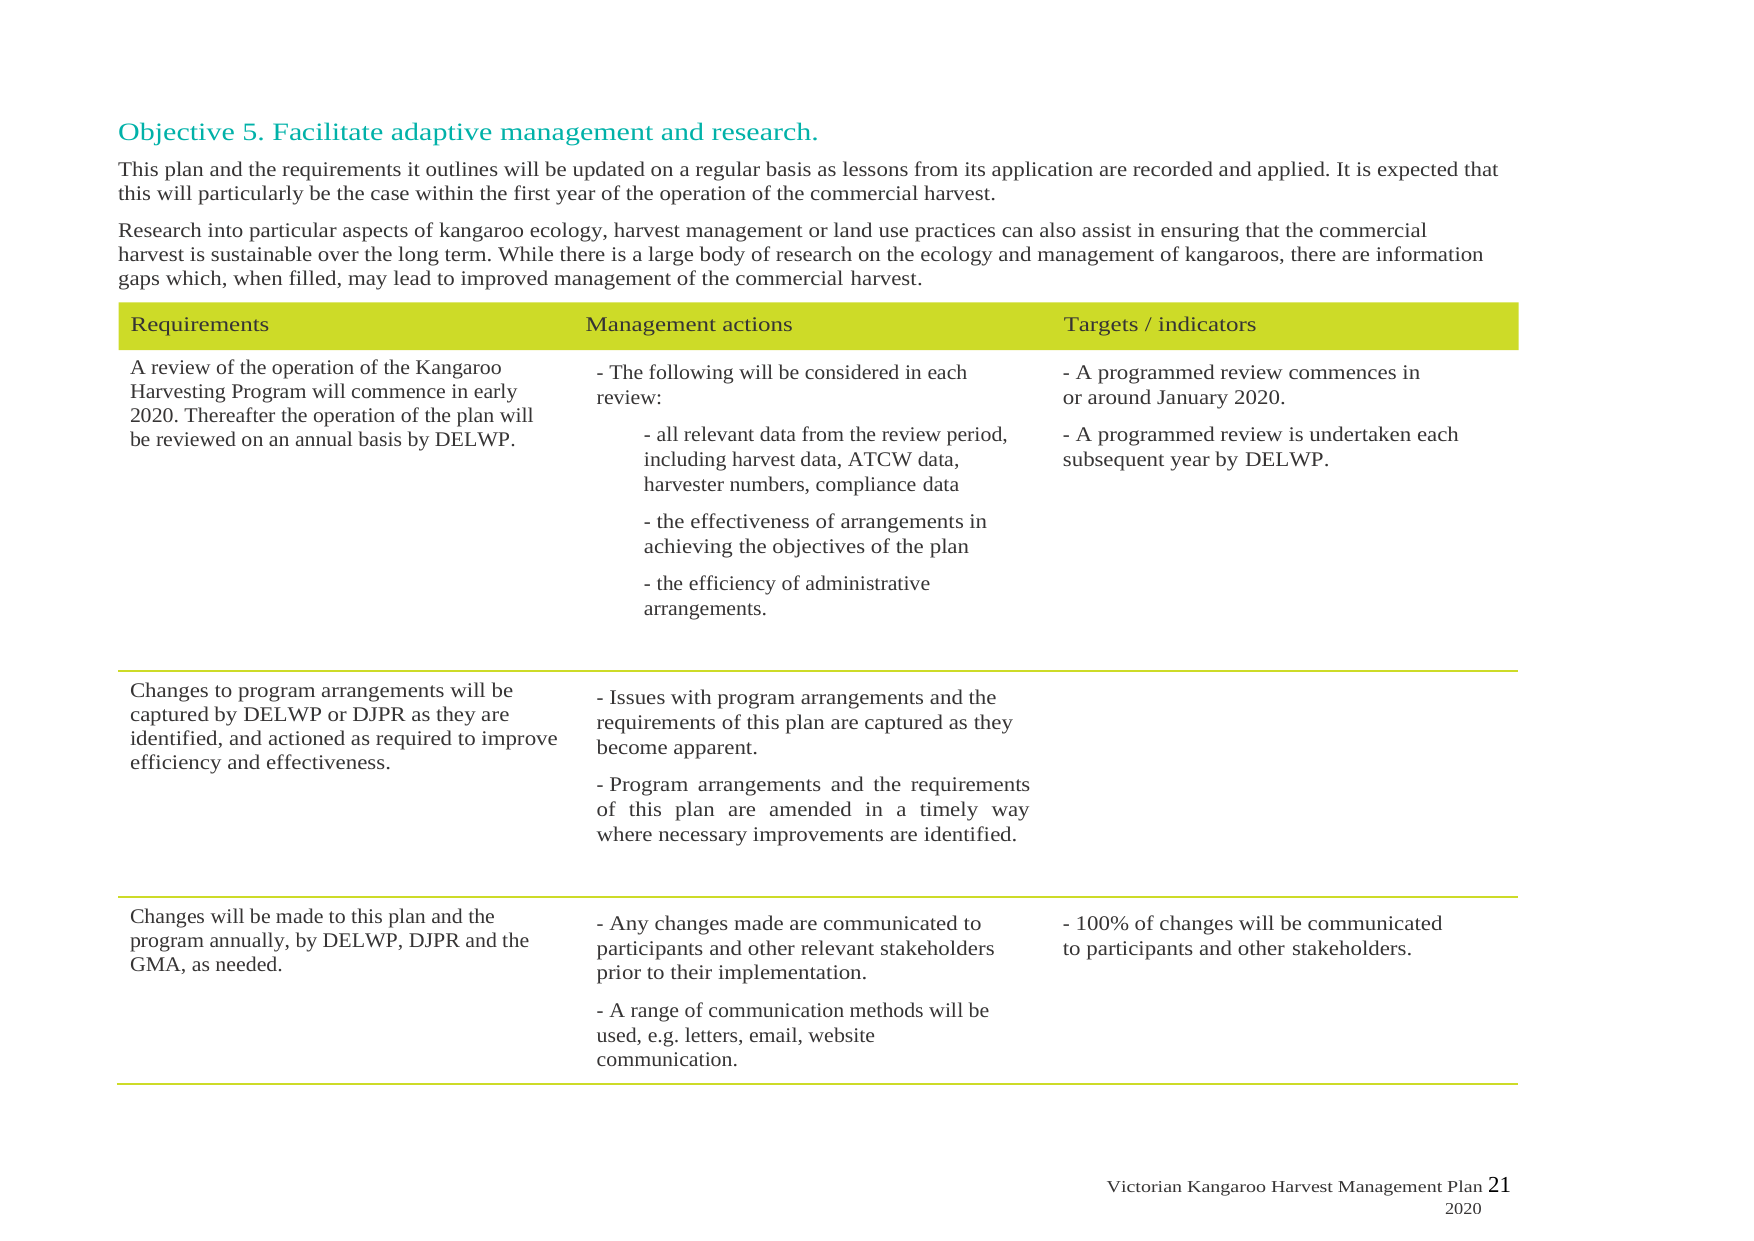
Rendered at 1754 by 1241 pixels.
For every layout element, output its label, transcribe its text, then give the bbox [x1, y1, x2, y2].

list A programmed review commences in or around January 2020. [1063, 360, 1444, 409]
text A review of the operation of the Kangaroo Harvesting Program will commence in early 2020. Thereafter the operation of the plan will be reviewed on an annual basis by DELWP. [130, 355, 553, 451]
text Research into particular aspects of kangaroo ecology, harvest management or land use practices can also assist in ensuring that the commercial harvest is sustainable over the long term. While there is a large body of research on the ecology and management of kangaroos, there are information gaps which, when filled, may lead to improved management of the commercial harvest. [118, 218, 1494, 290]
list 100% of changes will be communicated to participants and other stakeholders. [1063, 911, 1465, 960]
list A range of communication methods will be used, e.g. letters, email, website communication. [596, 998, 1001, 1071]
text Changes to program arrangements will be captured by DELWP or DJPR as they are identified, and actioned as required to improve efficiency and effectiveness. [130, 678, 560, 774]
list Issues with program arrangements and the requirements of this plan are captured as they become apparent. [596, 685, 1021, 759]
list Program arrangements and the requirements of this plan are amended in a timely way where necessary improvements are identified. [596, 772, 1031, 846]
list A programmed review is undertaken each subsequent year by DELWP. [1063, 422, 1461, 471]
text Changes will be made to this plan and the program annually, by DELWP, DJPR and the GMA, as needed. [130, 904, 549, 976]
list the efficiency of administrative arrangements. [644, 571, 935, 620]
text This plan and the requirements it outlines will be updated on a regular basis as lessons from its application are recorded and applied. It is expected that this will particularly be the case within the first year of the operation of the commercial harvest. [118, 157, 1510, 205]
list The following will be considered in each review: [596, 360, 976, 409]
list all relevant data from the review period, including harvest data, ATCW data, harvester numbers, compliance data [644, 422, 1021, 496]
subtitle Objective 5. Facilitate adaptive management and research. [118, 117, 1562, 146]
list Any changes made are communicated to participants and other relevant stakeholders prior to their implementation. [596, 911, 1001, 984]
list the effectiveness of arrangements in achieving the objectives of the plan [644, 509, 993, 558]
